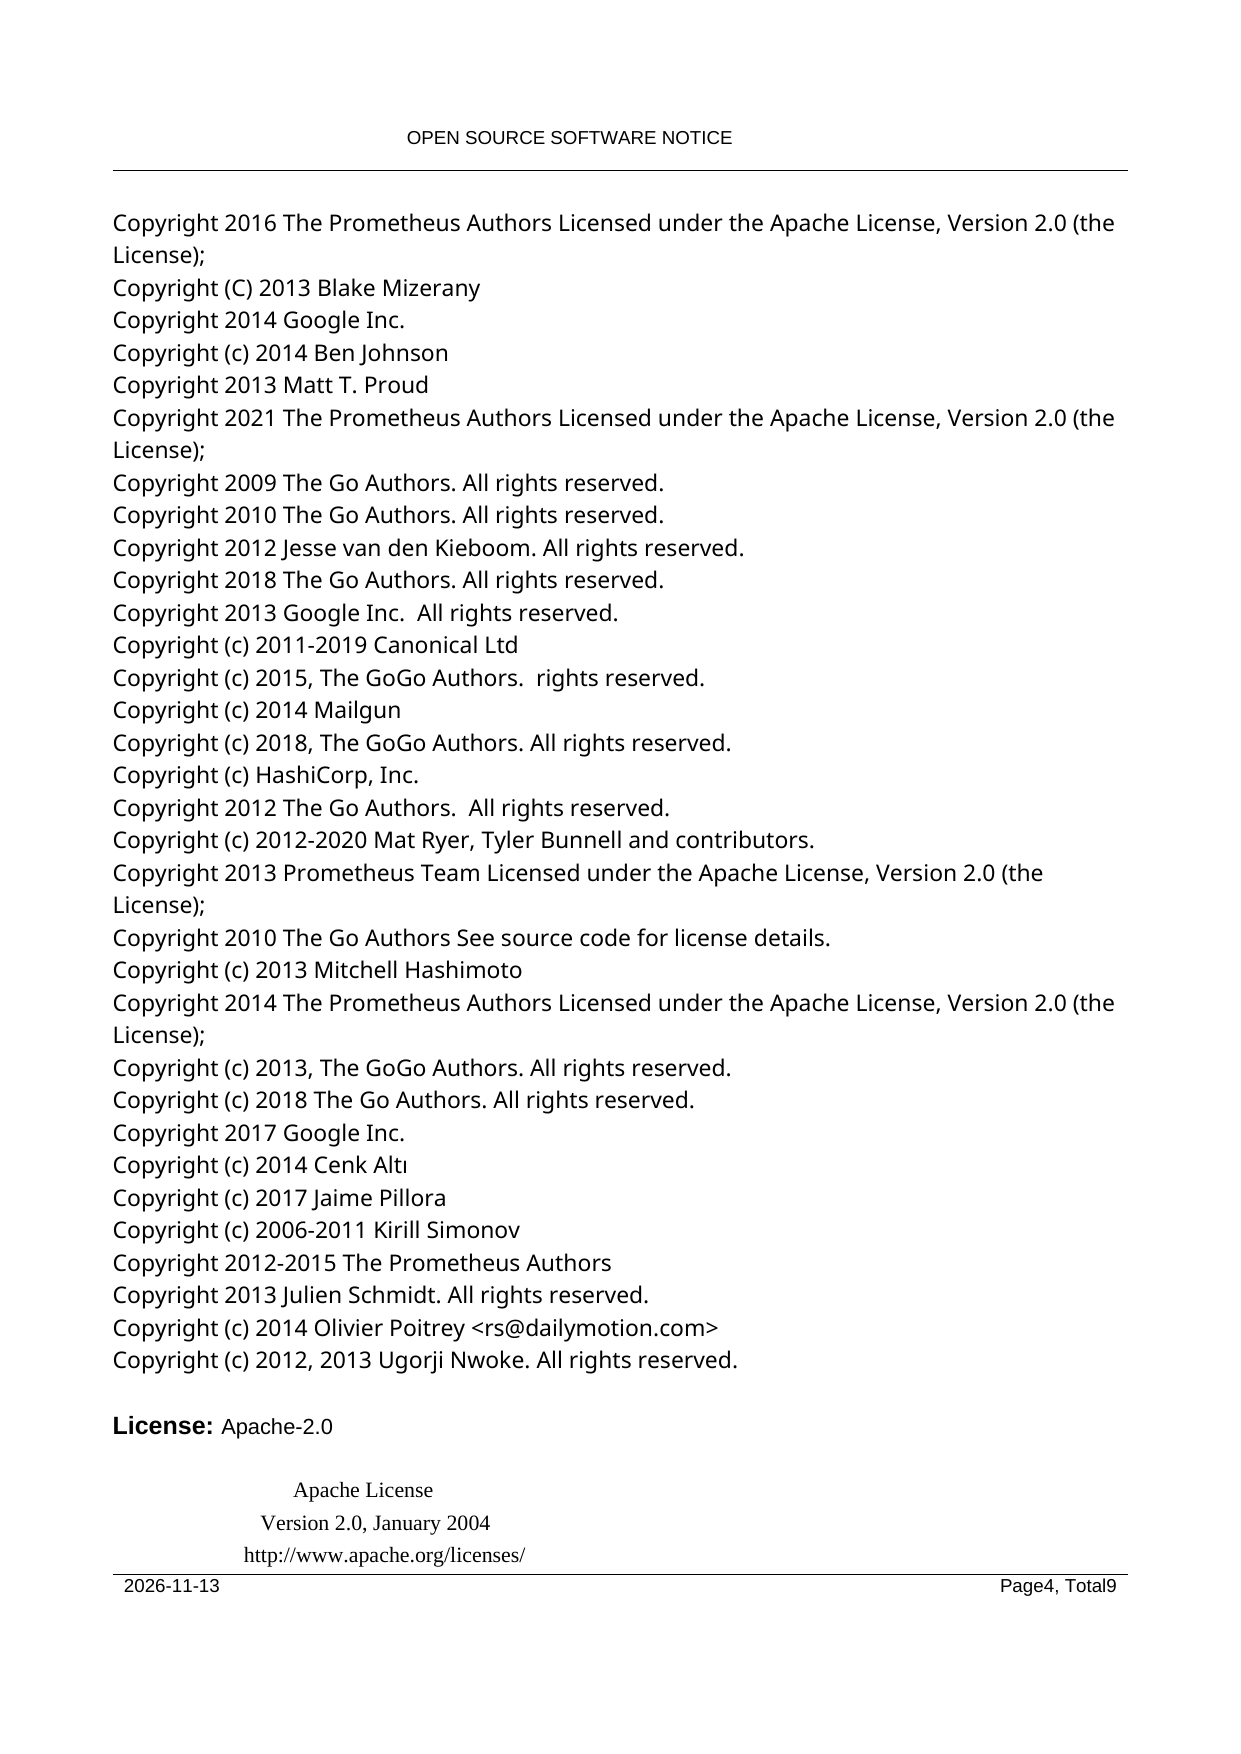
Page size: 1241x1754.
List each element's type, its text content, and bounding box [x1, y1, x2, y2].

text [112, 206, 1128, 1409]
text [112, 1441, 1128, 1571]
text License: Apache-2.0 [112, 1409, 1128, 1441]
